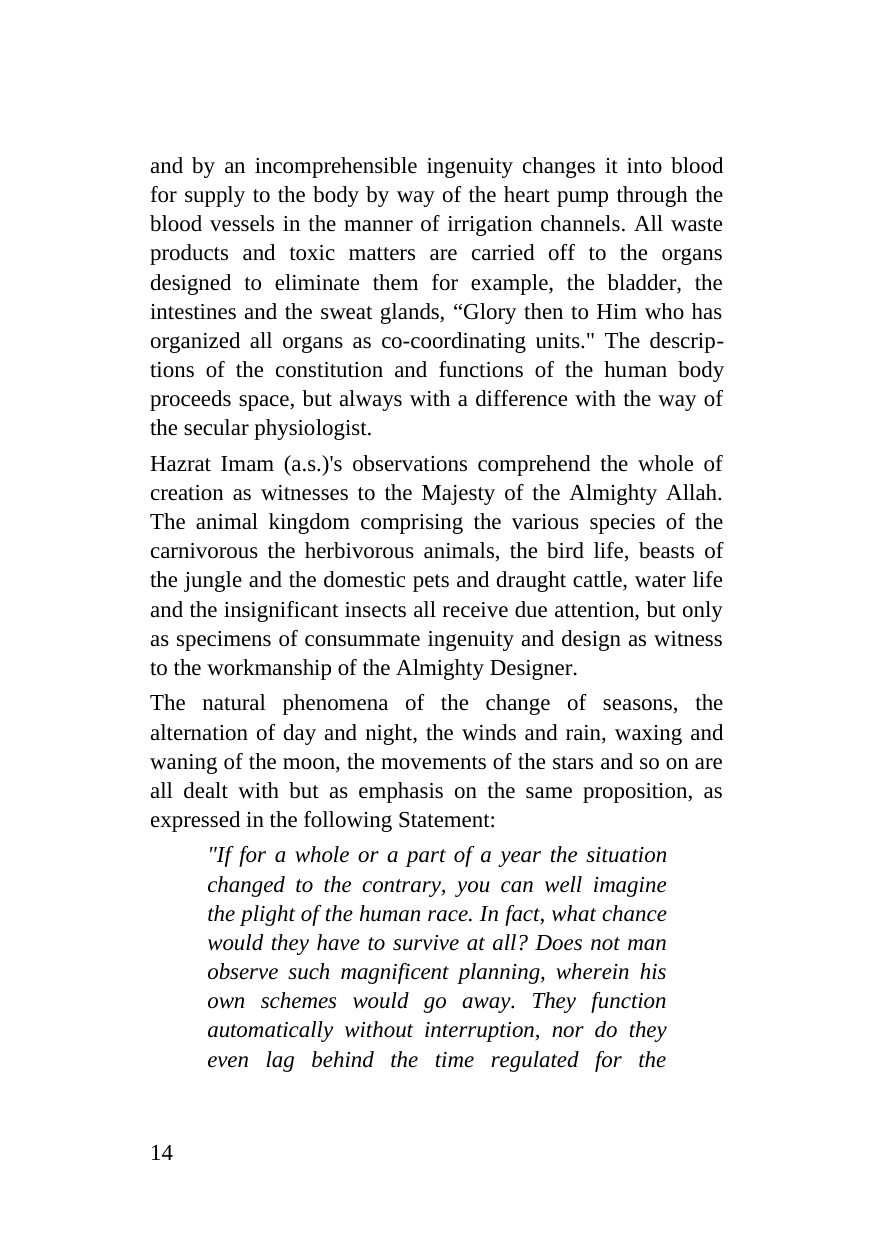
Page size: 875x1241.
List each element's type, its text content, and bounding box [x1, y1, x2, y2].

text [207, 839, 667, 1073]
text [150, 150, 724, 442]
text Hazrat Imam (a.s.)'s observations comprehend the whole of creation as witnesses to the Majesty of the Almighty Allah. The animal kingdom comprising the various species of the carnivorous the herbivorous animals, the bird life, beasts of the jungle and the domestic pets and draught cattle, water life and the insignificant insects all receive due attention, but only as specimens of consummate ingenuity and design as witness to the workmanship of the Almighty Designer. [150, 448, 724, 681]
text The natural phenomena of the change of seasons, the alternation of day and night, the winds and rain, waxing and waning of the moon, the movements of the stars and so on are all dealt with but as emphasis on the same proposition, as expressed in the following Statement: [150, 687, 724, 833]
